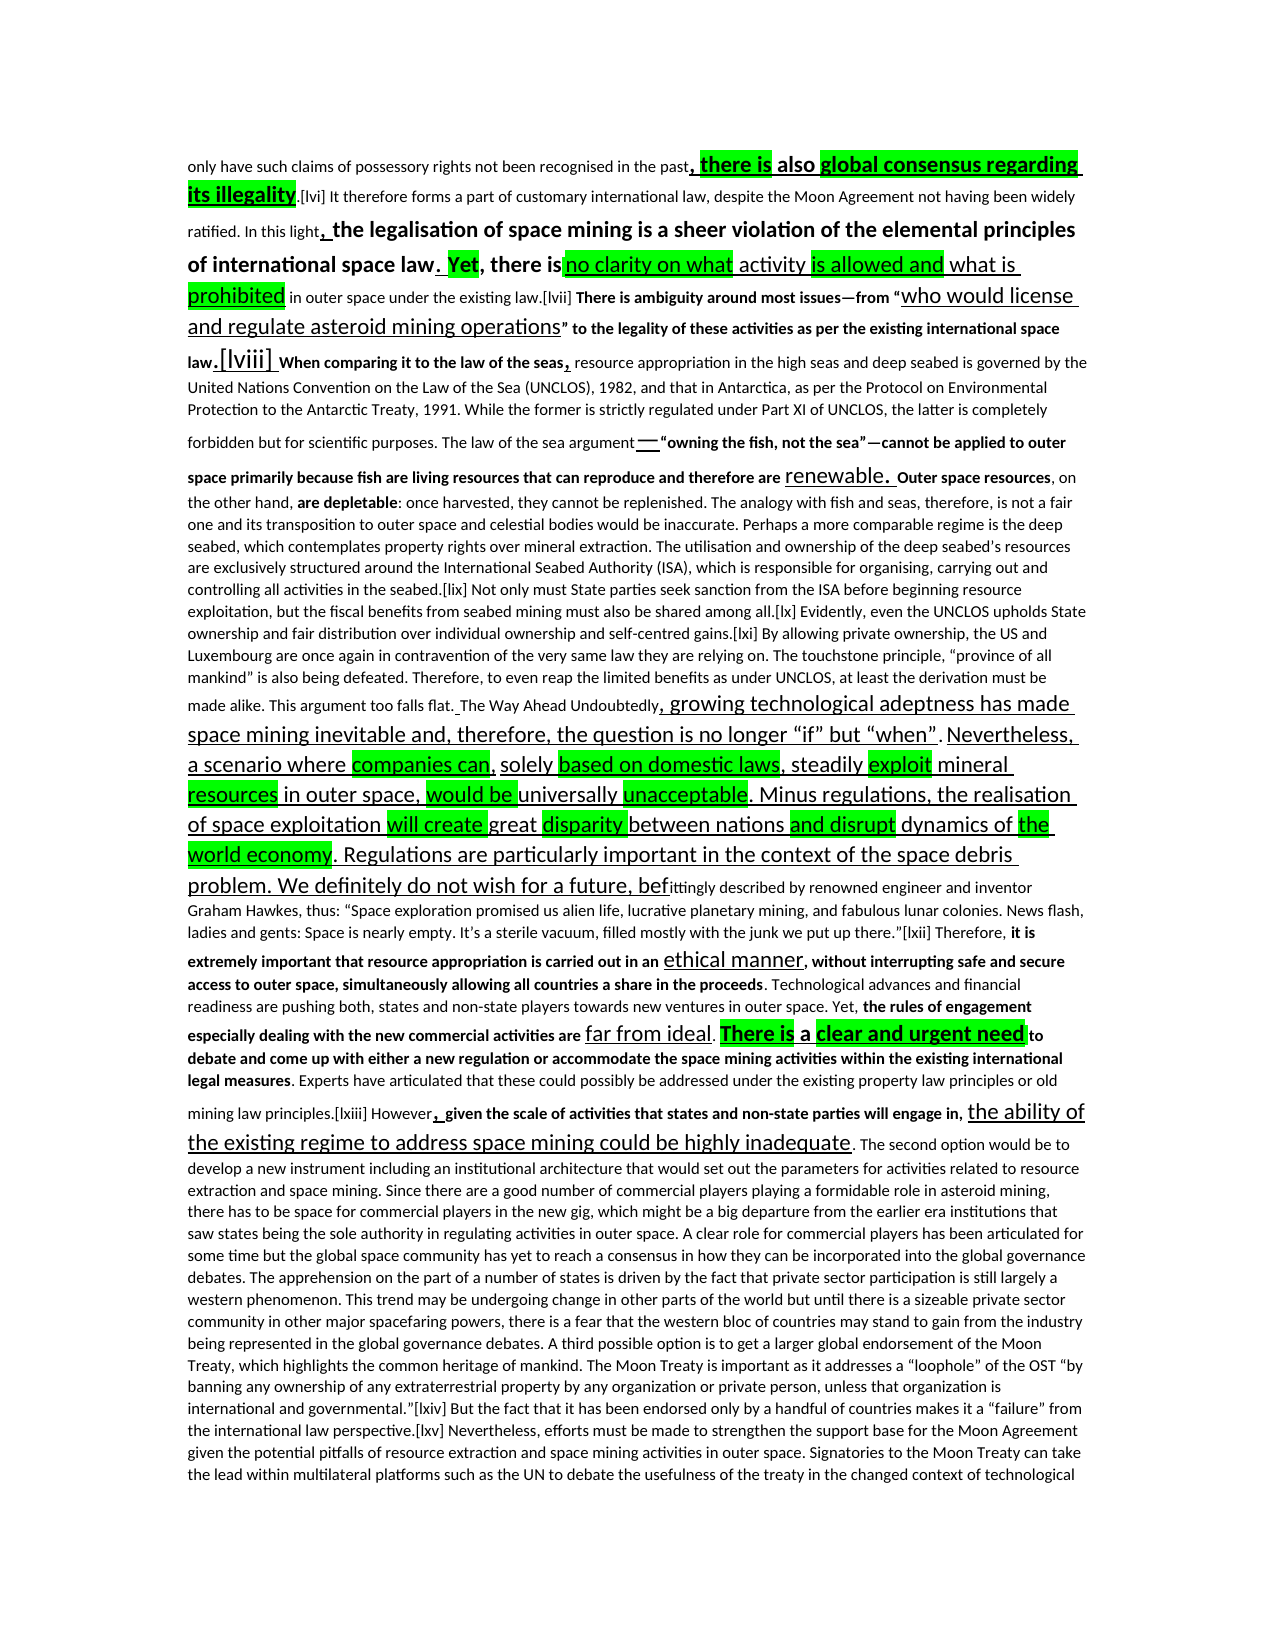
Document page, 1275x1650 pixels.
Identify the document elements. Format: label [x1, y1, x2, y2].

text [187, 150, 1087, 1484]
